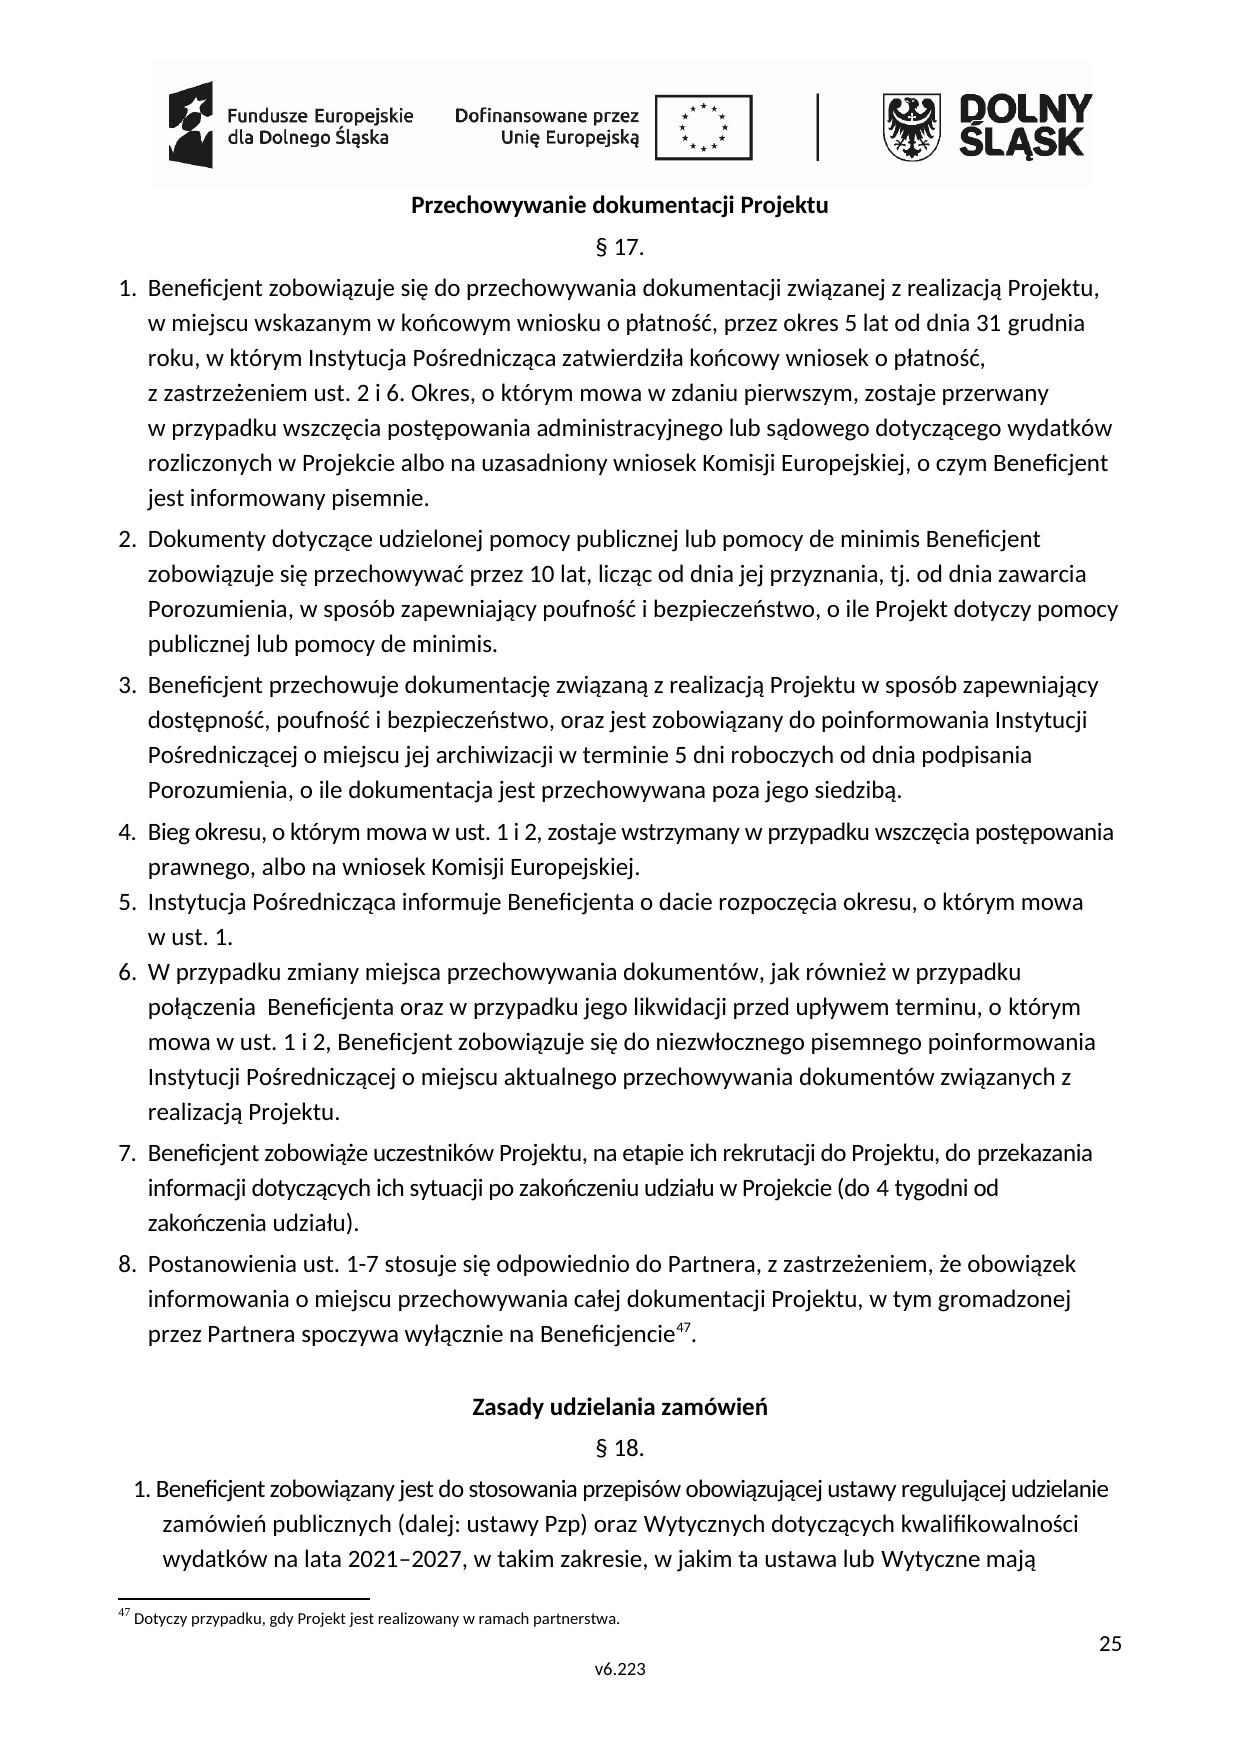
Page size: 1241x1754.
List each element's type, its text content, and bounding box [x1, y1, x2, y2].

list Beneficjent zobowiązuje się do przechowywania dokumentacji związanej z realizacją Projektu, w miejscu wskazanym w końcowym wniosku o płatność, przez okres 5 lat od dnia 31 grudnia roku, w którym Instytucja Pośrednicząca zatwierdziła końcowy wniosek o płatność, z zastrzeżeniem ust. 2 i 6. Okres, o którym mowa w zdaniu pierwszym, zostaje przerwany w przypadku wszczęcia postępowania administracyjnego lub sądowego dotyczącego wydatków rozliczonych w Projekcie albo na uzasadniony wniosek Komisji Europejskiej, o czym Beneficjent jest informowany pisemnie. [118, 272, 1122, 513]
list Postanowienia ust. 1-7 stosuje się odpowiednio do Partnera, z zastrzeżeniem, że obowiązek informowania o miejscu przechowywania całej dokumentacji Projektu, w tym gromadzonej przez Partnera spoczywa wyłącznie na Beneficjencie. [118, 1248, 1122, 1349]
list Beneficjent przechowuje dokumentację związaną z realizacją Projektu w sposób zapewniający dostępność, poufność i bezpieczeństwo, oraz jest zobowiązany do poinformowania Instytucji Pośredniczącej o miejscu jej archiwizacji w terminie 5 dni roboczych od dnia podpisania Porozumienia, o ile dokumentacja jest przechowywana poza jego siedzibą. [118, 670, 1122, 805]
subtitle Przechowywanie dokumentacji Projektu [118, 190, 1122, 220]
list Dokumenty dotyczące udzielonej pomocy publicznej lub pomocy de minimis Beneficjent zobowiązuje się przechowywać przez 10 lat, licząc od dnia jej przyznania, tj. od dnia zawarcia Porozumienia, w sposób zapewniający poufność i bezpieczeństwo, o ile Projekt dotyczy pomocy publicznej lub pomocy de minimis. [118, 523, 1122, 659]
subtitle Zasady udzielania zamówień [118, 1391, 1122, 1421]
picture [147, 59, 1093, 190]
list W przypadku zmiany miejsca przechowywania dokumentów, jak również w przypadku połączenia Beneficjenta oraz w przypadku jego likwidacji przed upływem terminu, o którym mowa w ust. 1 i 2, Beneficjent zobowiązuje się do niezwłocznego pisemnego poinformowania Instytucji Pośredniczącej o miejscu aktualnego przechowywania dokumentów związanych z realizacją Projektu. [118, 956, 1122, 1126]
subtitle § 18. [118, 1432, 1122, 1463]
list Instytucja Pośrednicząca informuje Beneficjenta o dacie rozpoczęcia okresu, o którym mowa w ust. 1. [118, 886, 1122, 951]
list Beneficjent zobowiąże uczestników Projektu, na etapie ich rekrutacji do Projektu, do przekazania informacji dotyczących ich sytuacji po zakończeniu udziału w Projekcie (do 4 tygodni od zakończenia udziału). [118, 1137, 1122, 1238]
list Bieg okresu, o którym mowa w ust. 1 i 2, zostaje wstrzymany w przypadku wszczęcia postępowania prawnego, albo na wniosek Komisji Europejskiej. [118, 816, 1122, 881]
subtitle § 17. [118, 231, 1122, 261]
